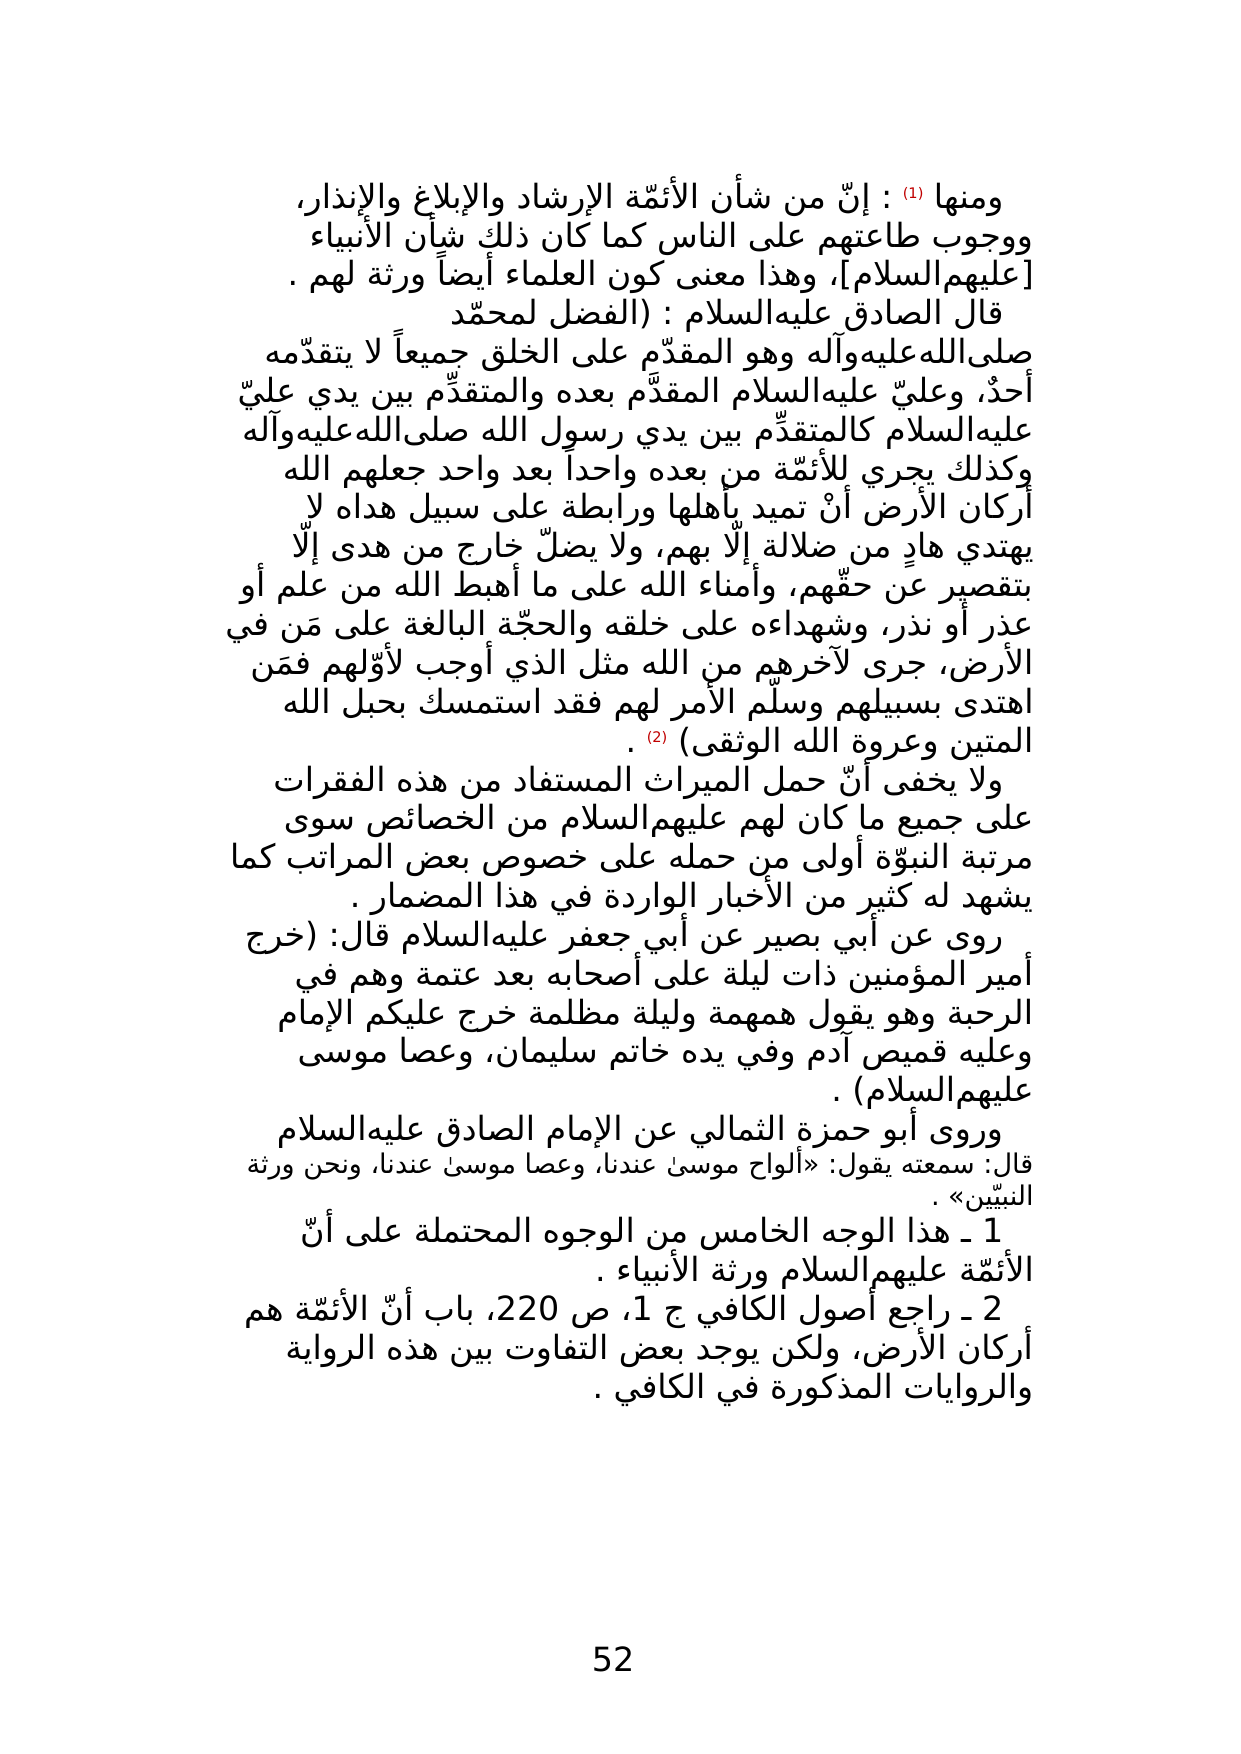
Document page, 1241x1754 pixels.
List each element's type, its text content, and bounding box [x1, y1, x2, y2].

text ومنها (1) : إنّ من شأن الأئمّة الإرشاد والإبلاغ والإنذار، ووجوب طاعتهم علی الناس كما كان ذلك شأن الأنبياء [عليهم‌السلام]، وهذا معنی كون العلماء أيضاً ورثة لهم . [222, 177, 1033, 294]
text قال الصادق عليه‌السلام : (الفضل لمحمّد صلى‌الله‌عليه‌وآله وهو المقدّم علی الخلق جميعاً لا يتقدّمه أحدٌ، وعليّ عليه‌السلام المقدَّم بعده والمتقدِّم بين يدي عليّ عليه‌السلام كالمتقدِّم بين يدي رسول الله صلى‌الله‌عليه‌وآله وكذلك يجري للأئمّة من بعده واحداً بعد واحد جعلهم الله أركان الأرض أنْ تميد بأهلها ورابطة علی سبيل هداه لا يهتدي هادٍ من ضلالة إلّا بهم، ولا يضلّ خارج من هدی إلّا بتقصير عن حقّهم، وأمناء الله علی ما أهبط الله من علم أو عذر أو نذر، وشهداءه علی خلقه والحجّة البالغة علی مَن في الأرض، جری لآخرهم من الله مثل الذي أوجب لأوّلهم فمَن اهتدی بسبيلهم وسلّم الأمر لهم فقد استمسك بحبل الله المتين وعروة الله الوثقی) (2) . [222, 294, 1033, 760]
text روی عن أبي بصير عن أبي جعفر عليه‌السلام قال: (خرج أمير المؤمنين ذات ليلة علی أصحابه بعد عتمة وهم في الرحبة وهو يقول همهمة وليلة مظلمة خرج عليكم الإمام وعليه قميص آدم وفي يده خاتم سليمان، وعصا موسی عليهم‌السلام) . [222, 915, 1033, 1110]
text وروی أبو حمزة الثمالي عن الإمام الصادق عليه‌السلام قال: سمعته يقول: «ألواح موسیٰ عندنا، وعصا موسیٰ عندنا، ونحن ورثة النبيّين» . [222, 1110, 1033, 1212]
text ولا يخفی أنّ حمل الميراث المستفاد من هذه الفقرات علی جميع ما كان لهم عليهم‌السلام من الخصائص سوی مرتبة النبوّة أولی من حمله علی خصوص بعض المراتب كما يشهد له كثير من الأخبار الواردة في هذا المضمار . [222, 760, 1033, 915]
text 2 ـ راجع أصول الكافي ج 1، ص 220، باب أنّ الأئمّة هم أركان الأرض، ولكن يوجد بعض التفاوت بين هذه الرواية والروايات المذكورة في الكافي . [222, 1289, 1033, 1406]
text 1 ـ هذا الوجه الخامس من الوجوه المحتملة علی أنّ الأئمّة عليهم‌السلام ورثة الأنبياء . [222, 1212, 1033, 1289]
